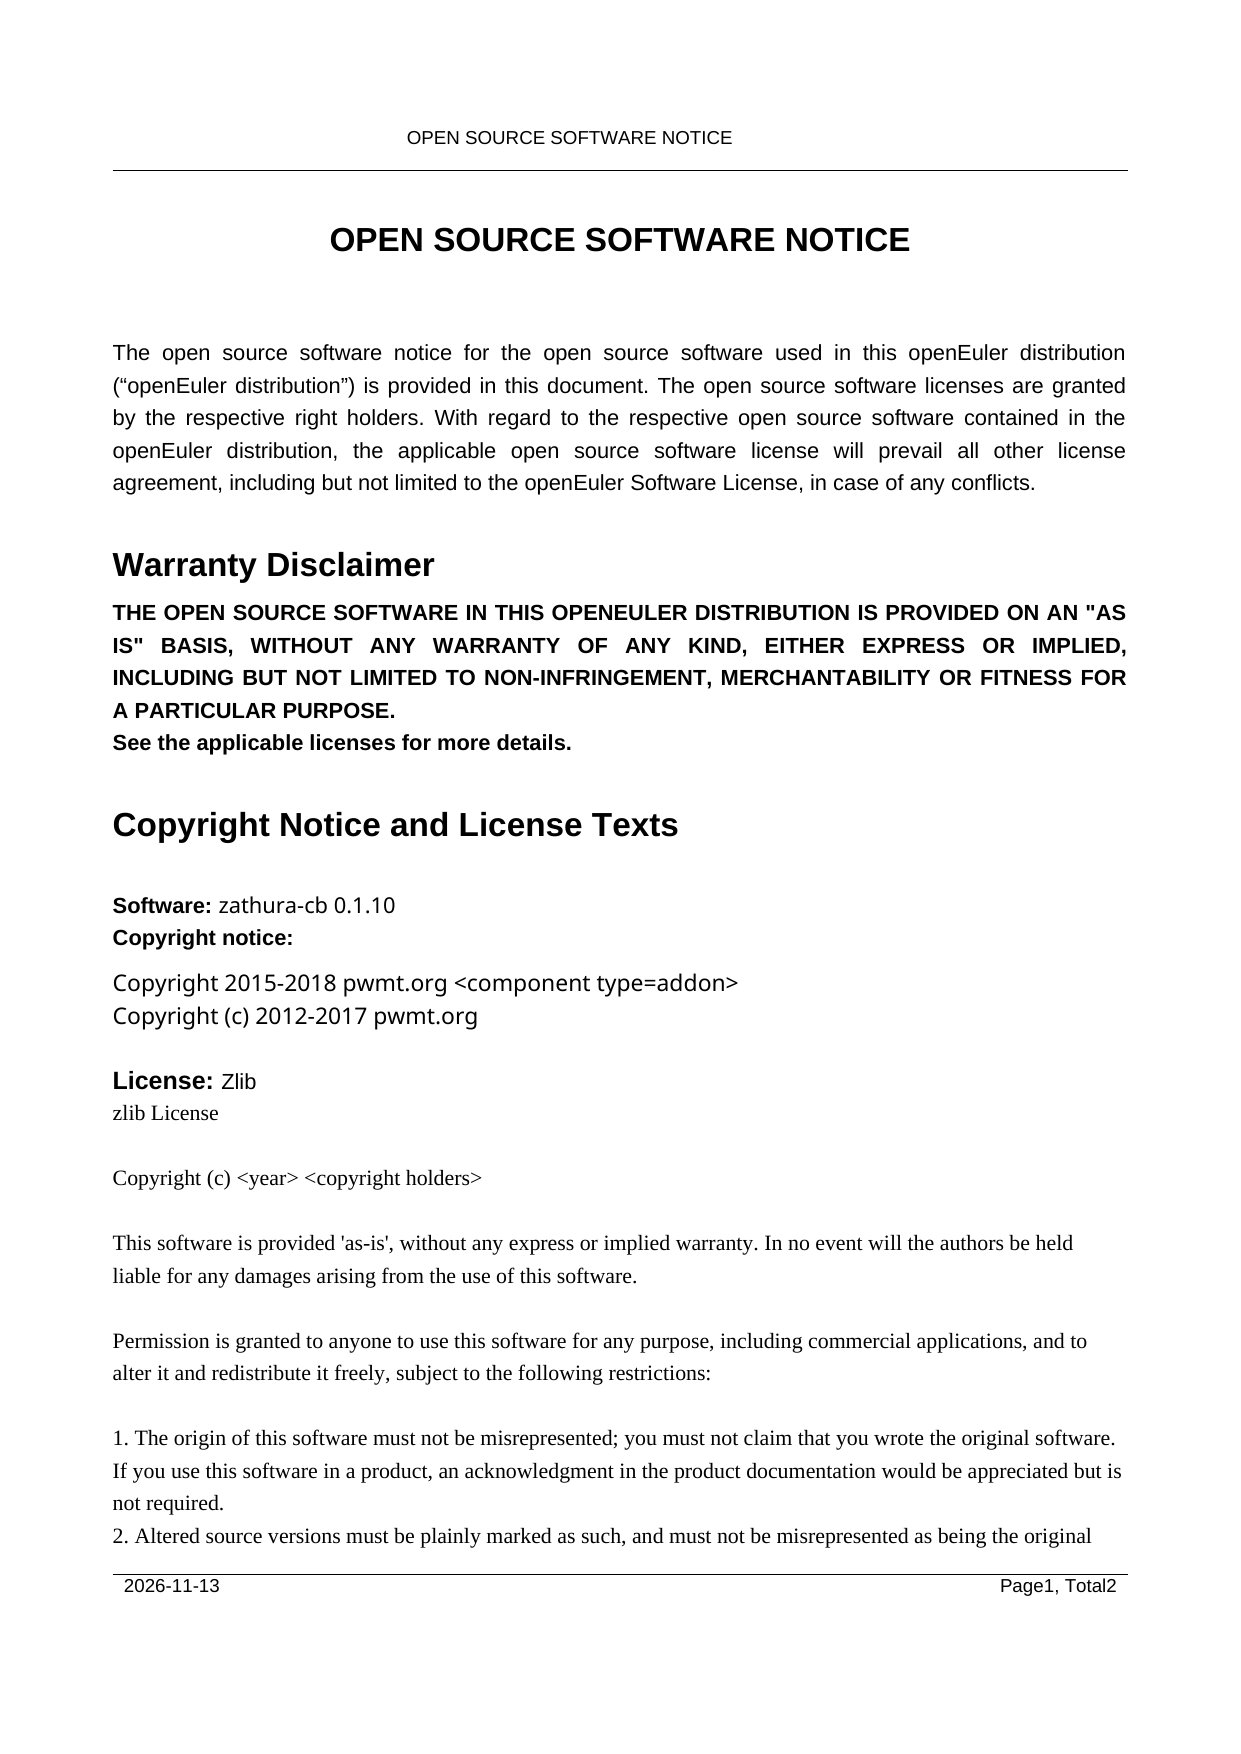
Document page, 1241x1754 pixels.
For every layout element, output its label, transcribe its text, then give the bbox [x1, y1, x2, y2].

text OPEN SOURCE SOFTWARE NOTICE [112, 206, 1128, 271]
text Copyright 2015-2018 pwmt.org <component type=addon> Copyright (c) 2012-2017 pwmt.org [112, 966, 1128, 1064]
text THE OPEN SOURCE SOFTWARE IN THIS OPENEULER DISTRIBUTION IS PROVIDED ON AN "AS IS" BASIS, WITHOUT ANY WARRANTY OF ANY KIND, EITHER EXPRESS OR IMPLIED, INCLUDING BUT NOT LIMITED TO NON-INFRINGEMENT, MERCHANTABILITY OR FITNESS FOR A PARTICULAR PURPOSE. See the applicable licenses for more details. [112, 596, 1128, 759]
text License: Zlib [112, 1064, 1128, 1096]
text Copyright Notice and License Texts [112, 791, 1128, 856]
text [112, 1096, 1128, 1551]
title Software: zathura-cb 0.1.10 [112, 889, 1128, 921]
text The open source software notice for the open source software used in this openEuler distribution (“openEuler distribution”) is provided in this document. The open source software licenses are granted by the respective right holders. With regard to the respective open source software contained in the openEuler distribution, the applicable open source software license will prevail all other license agreement, including but not limited to the openEuler Software License, in case of any conflicts. [112, 336, 1128, 499]
text Copyright notice: [112, 921, 1128, 954]
text Warranty Disclaimer [112, 531, 1128, 596]
